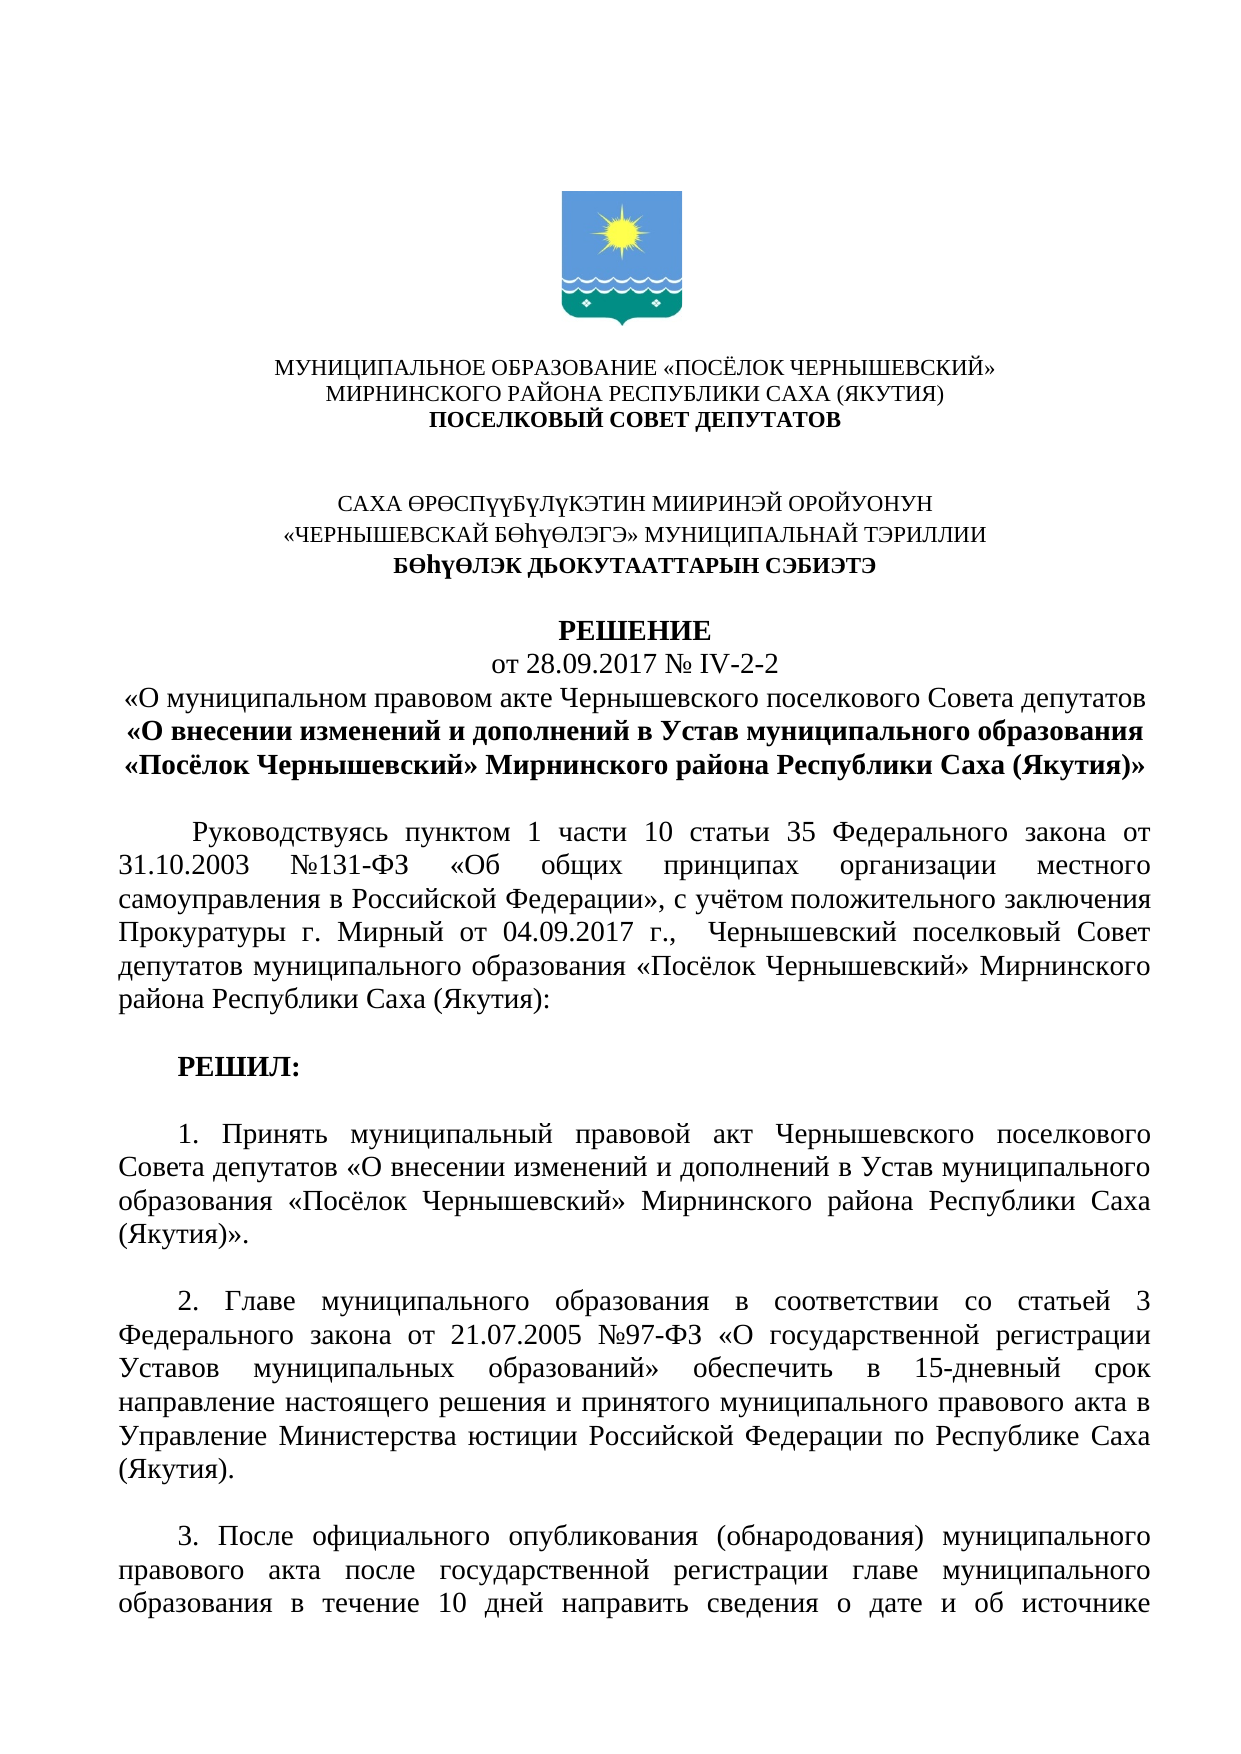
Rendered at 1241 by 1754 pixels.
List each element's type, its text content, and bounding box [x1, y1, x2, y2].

text «О муниципальном правовом акте Чернышевского поселкового Совета депутатов [118, 680, 1152, 713]
text 1. Принять муниципальный правовой акт Чернышевского поселкового Совета депутатов «О внесении изменений и дополнений в Устав муниципального образования «Посёлок Чернышевский» Мирнинского района Республики Саха (Якутия)». [118, 1116, 1152, 1250]
text «О внесении изменений и дополнений в Устав муниципального образования «Посёлок Чернышевский» Мирнинского района Республики Саха (Якутия)» [118, 713, 1152, 780]
text 2. Главе муниципального образования в соответствии со статьей 3 Федерального закона от 21.07.2005 №97-ФЗ «О государственной регистрации Уставов муниципальных образований» обеспечить в 15-дневный срок направление настоящего решения и принятого муниципального правового акта в Управление Министерства юстиции Российской Федерации по Республике Саха (Якутия). [118, 1283, 1152, 1485]
text МУНИЦИПАЛЬНОЕ ОБРАЗОВАНИЕ «ПОСЁЛОК ЧЕРНЫШЕВСКИЙ» [118, 354, 1152, 380]
text «ЧЕРНЫШЕВСКАЙ БӨhүӨЛЭГЭ» МУНИЦИПАЛЬНАЙ ТЭРИЛЛИИ [118, 517, 1152, 548]
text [118, 1518, 1152, 1619]
picture [561, 191, 683, 326]
text БӨhүӨЛЭК ДЬОКУТААТТАРЫН СЭБИЭТЭ [118, 548, 1152, 579]
text РЕШЕНИЕ [118, 613, 1152, 646]
text САХА ӨРӨСПүүБүЛүКЭТИН МИИРИНЭЙ ОРОЙУОНУН [118, 486, 1152, 517]
text МИРНИНСКОГО РАЙОНА РЕСПУБЛИКИ САХА (ЯКУТИЯ) [118, 380, 1152, 407]
text ПОСЕЛКОВЫЙ СОВЕТ ДЕПУТАТОВ [118, 407, 1152, 433]
text от 28.09.2017 № IV-2-2 [118, 646, 1152, 680]
text Руководствуясь пунктом 1 части 10 статьи 35 Федерального закона от 31.10.2003 №131-ФЗ «Об общих принципах организации местного самоуправления в Российской Федерации», с учётом положительного заключения Прокуратуры г. Мирный от 04.09.2017 г., Чернышевский поселковый Совет депутатов муниципального образования «Посёлок Чернышевский» Мирнинского района Республики Саха (Якутия): [118, 814, 1152, 1015]
text РЕШИЛ: [118, 1049, 1152, 1082]
